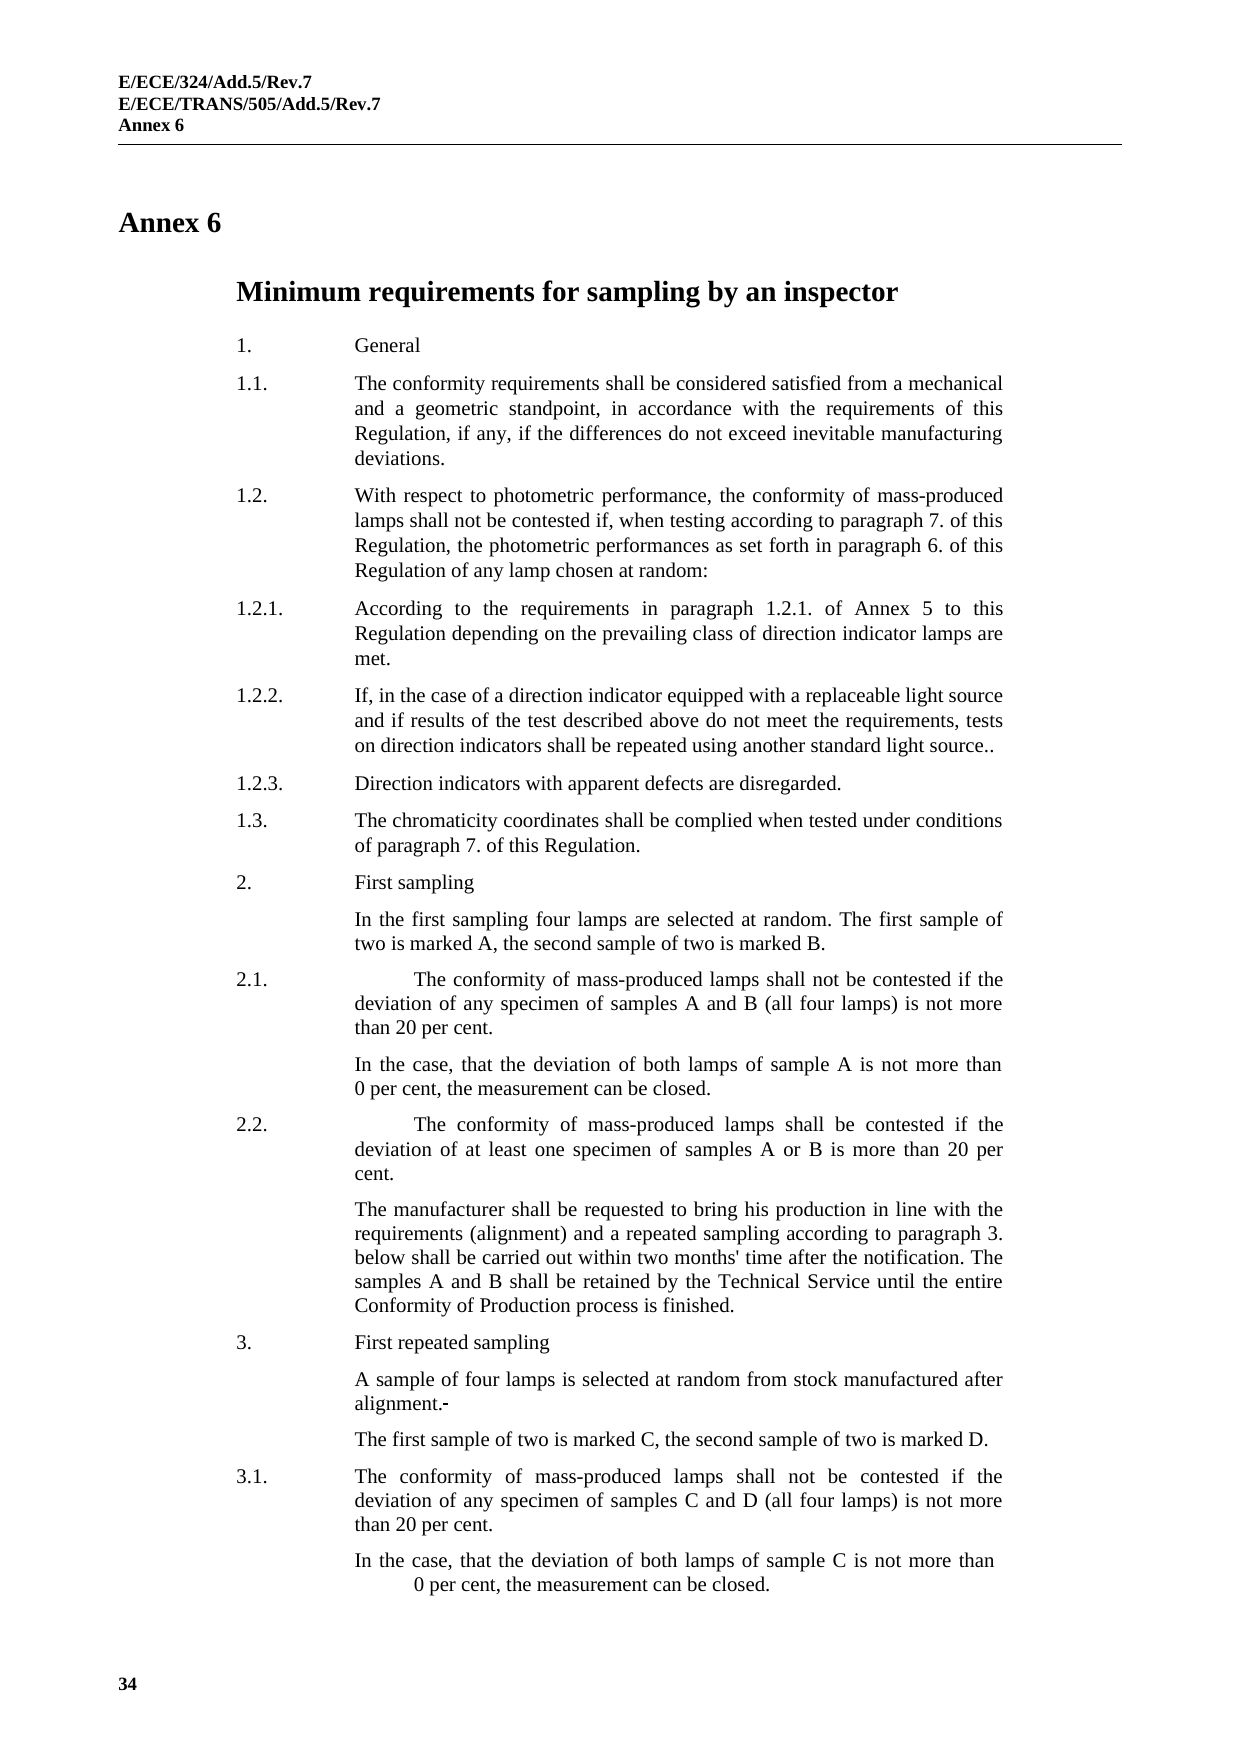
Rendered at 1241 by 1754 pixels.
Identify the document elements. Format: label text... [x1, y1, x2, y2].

text The first sample of two is marked C, the second sample of two is marked D. [354, 1427, 1004, 1451]
text 3.1. The conformity of mass-produced lamps shall not be contested if the deviation of any specimen of samples C and D (all four lamps) is not more than 20 per cent. [236, 1464, 1004, 1536]
text 1.3. The chromaticity coordinates shall be complied when tested under conditions of paragraph 7. of this Regulation. [236, 807, 1004, 857]
text 1.2.2. If, in the case of a direction indicator equipped with a replaceable light source and if results of the test described above do not meet the requirements, tests on direction indicators shall be repeated using another standard light source.. [236, 682, 1004, 757]
text Annex 6 [118, 207, 1004, 239]
text 1. General [236, 332, 1004, 357]
text 1.1. The conformity requirements shall be considered satisfied from a mechanical and a geometric standpoint, in accordance with the requirements of this Regulation, if any, if the differences do not exceed inevitable manufacturing deviations. [236, 370, 1004, 470]
text 1.2.3. Direction indicators with apparent defects are disregarded. [236, 770, 1004, 795]
text A sample of four lamps is selected at random from stock manufactured after alignment. [354, 1366, 1004, 1414]
text 2.1. The conformity of mass-produced lamps shall not be contested if the deviation of any specimen of samples A and B (all four lamps) is not more than 20 per cent. [236, 967, 1004, 1039]
text 3. First repeated sampling [236, 1330, 1004, 1354]
text In the case, that the deviation of both lamps of sample A is not more than 0 per cent, the measurement can be closed. [354, 1052, 1004, 1100]
text 2. First sampling [236, 870, 1004, 894]
text In the case, that the deviation of both lamps of sample C is not more than 0 per cent, the measurement can be closed. [354, 1548, 1004, 1596]
text 1.2.1. According to the requirements in paragraph 1.2.1. of Annex 5 to this Regulation depending on the prevailing class of direction indicator lamps are met. [236, 595, 1004, 670]
text In the first sampling four lamps are selected at random. The first sample of two is marked A, the second sample of two is marked B. [354, 906, 1004, 954]
text Minimum requirements for sampling by an inspector [118, 276, 1004, 307]
text 2.2. The conformity of mass-produced lamps shall be contested if the deviation of at least one specimen of samples A or B is more than 20 per cent. [236, 1112, 1004, 1184]
text The manufacturer shall be requested to bring his production in line with the requirements (alignment) and a repeated sampling according to paragraph 3. below shall be carried out within two months' time after the notification. The samples A and B shall be retained by the Technical Service until the entire Conformity of Production process is finished. [354, 1197, 1004, 1317]
text 1.2. With respect to photometric performance, the conformity of mass-produced lamps shall not be contested if, when testing according to paragraph 7. of this Regulation, the photometric performances as set forth in paragraph 6. of this Regulation of any lamp chosen at random: [236, 482, 1004, 582]
